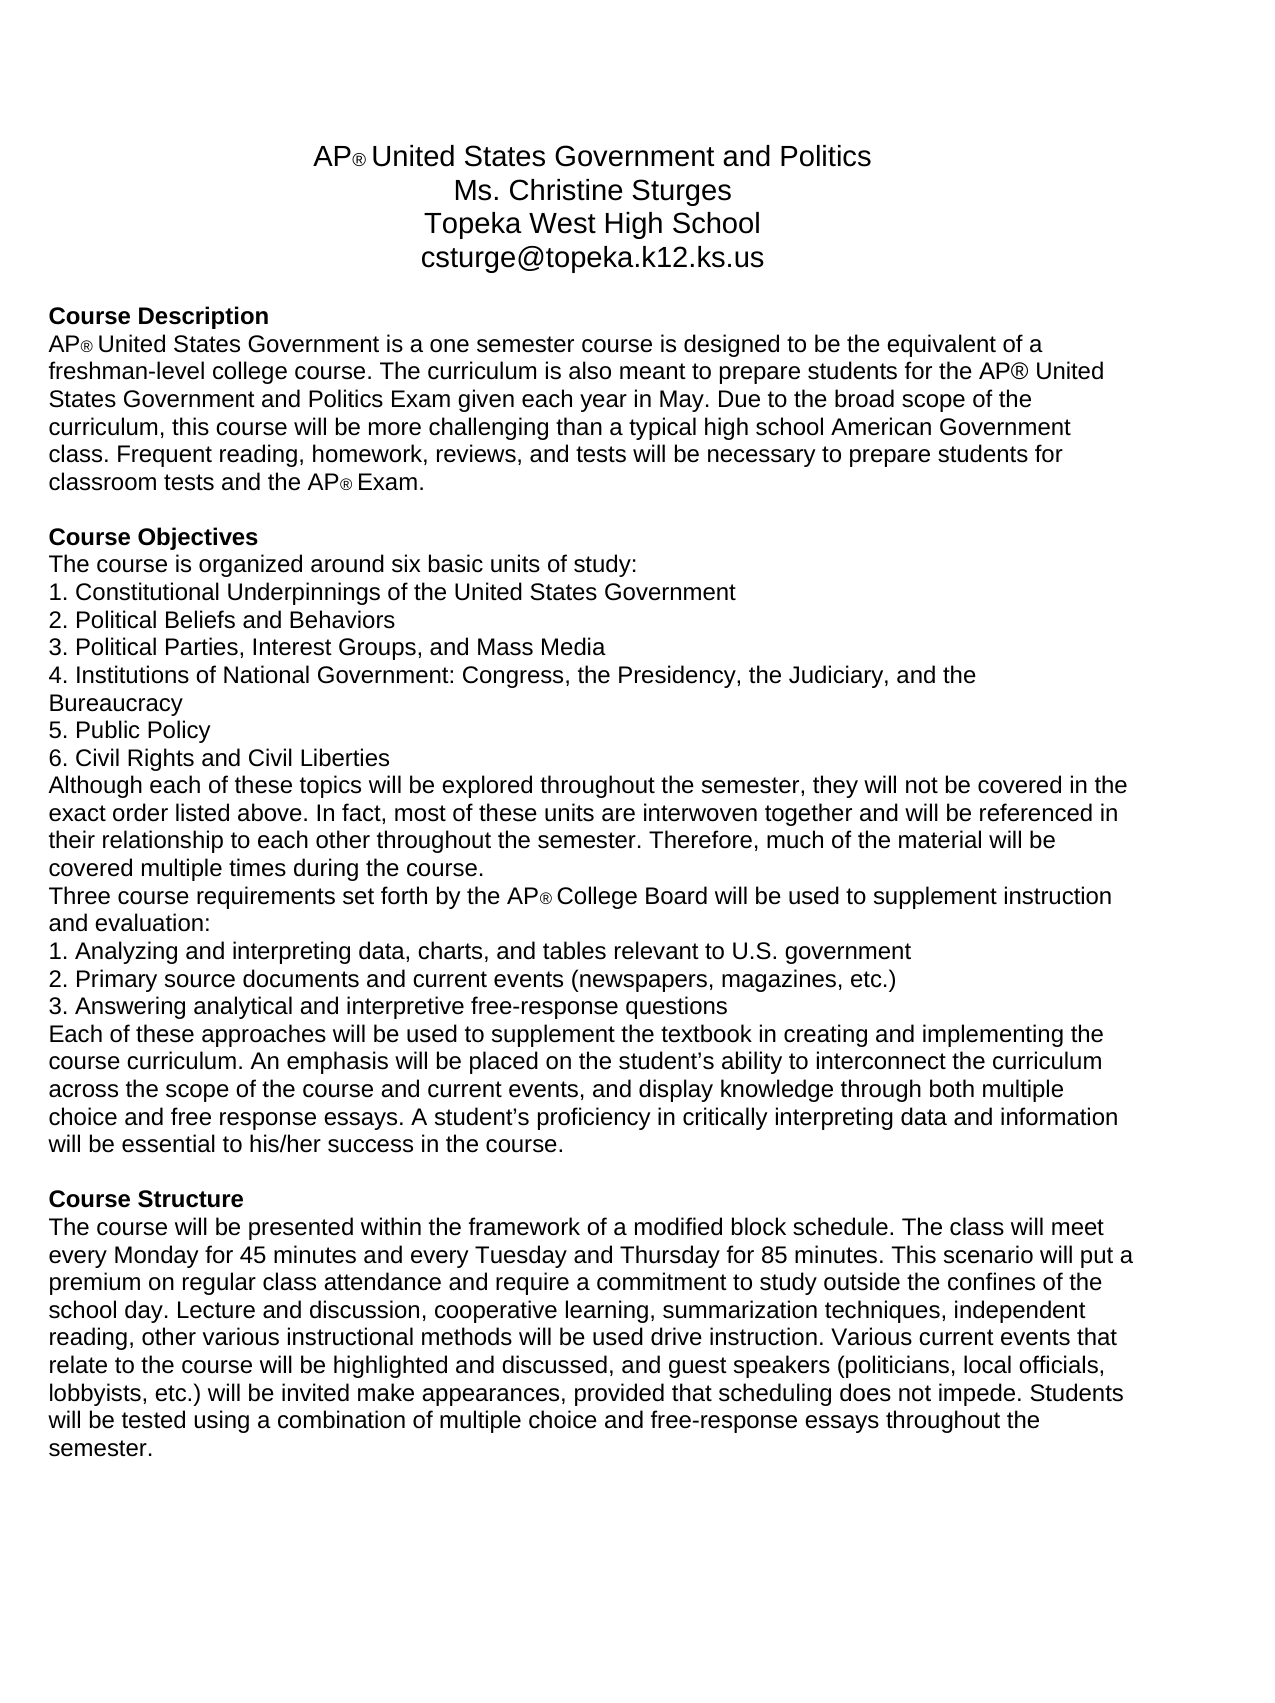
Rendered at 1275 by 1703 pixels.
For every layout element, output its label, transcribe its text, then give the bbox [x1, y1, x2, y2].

text Three course requirements set forth by the AP® College Board will be used to supplement instruction and evaluation: [48, 882, 1137, 937]
text Course Description [48, 302, 1137, 329]
text csturge@topeka.k12.ks.us [48, 240, 1137, 273]
text AP® United States Government is a one semester course is designed to be the equivalent of a freshman-level college course. The curriculum is also meant to prepare students for the AP® United States Government and Politics Exam given each year in May. Due to the broad scope of the curriculum, this course will be more challenging than a typical high school American Government class. Frequent reading, homework, reviews, and tests will be necessary to prepare students for classroom tests and the AP® Exam. [48, 329, 1137, 495]
text Course Structure [48, 1185, 1137, 1213]
text Course Objectives [48, 523, 1137, 550]
text The course is organized around six basic units of study: [48, 550, 1137, 578]
text 1. Constitutional Underpinnings of the United States Government [48, 578, 1137, 606]
text Topeka West High School [48, 206, 1137, 240]
text 3. Answering analytical and interpretive free-response questions [48, 992, 1137, 1020]
text 2. Primary source documents and current events (newspapers, magazines, etc.) [48, 964, 1137, 992]
text 5. Public Policy [48, 716, 1137, 744]
text 6. Civil Rights and Civil Liberties [48, 744, 1137, 771]
text Bureaucracy [48, 688, 1137, 716]
text 4. Institutions of National Government: Congress, the Presidency, the Judiciary, and the [48, 661, 1137, 688]
text Ms. Christine Sturges [48, 173, 1137, 206]
text AP® United States Government and Politics [48, 139, 1137, 173]
text Each of these approaches will be used to supplement the textbook in creating and implementing the course curriculum. An emphasis will be placed on the student’s ability to interconnect the curriculum across the scope of the course and current events, and display knowledge through both multiple choice and free response essays. A student’s proficiency in critically interpreting data and information will be essential to his/her success in the course. [48, 1020, 1137, 1158]
text Although each of these topics will be explored throughout the semester, they will not be covered in the exact order listed above. In fact, most of these units are interwoven together and will be referenced in their relationship to each other throughout the semester. Therefore, much of the material will be covered multiple times during the course. [48, 771, 1137, 882]
text 2. Political Beliefs and Behaviors [48, 606, 1137, 633]
text The course will be presented within the framework of a modified block schedule. The class will meet every Monday for 45 minutes and every Tuesday and Thursday for 85 minutes. This scenario will put a premium on regular class attendance and require a commitment to study outside the confines of the school day. Lecture and discussion, cooperative learning, summarization techniques, independent reading, other various instructional methods will be used drive instruction. Various current events that relate to the course will be highlighted and discussed, and guest speakers (politicians, local officials, lobbyists, etc.) will be invited make appearances, provided that scheduling does not impede. Students will be tested using a combination of multiple choice and free-response essays throughout the semester. [48, 1213, 1137, 1461]
text 1. Analyzing and interpreting data, charts, and tables relevant to U.S. government [48, 937, 1137, 964]
text 3. Political Parties, Interest Groups, and Mass Media [48, 633, 1137, 661]
